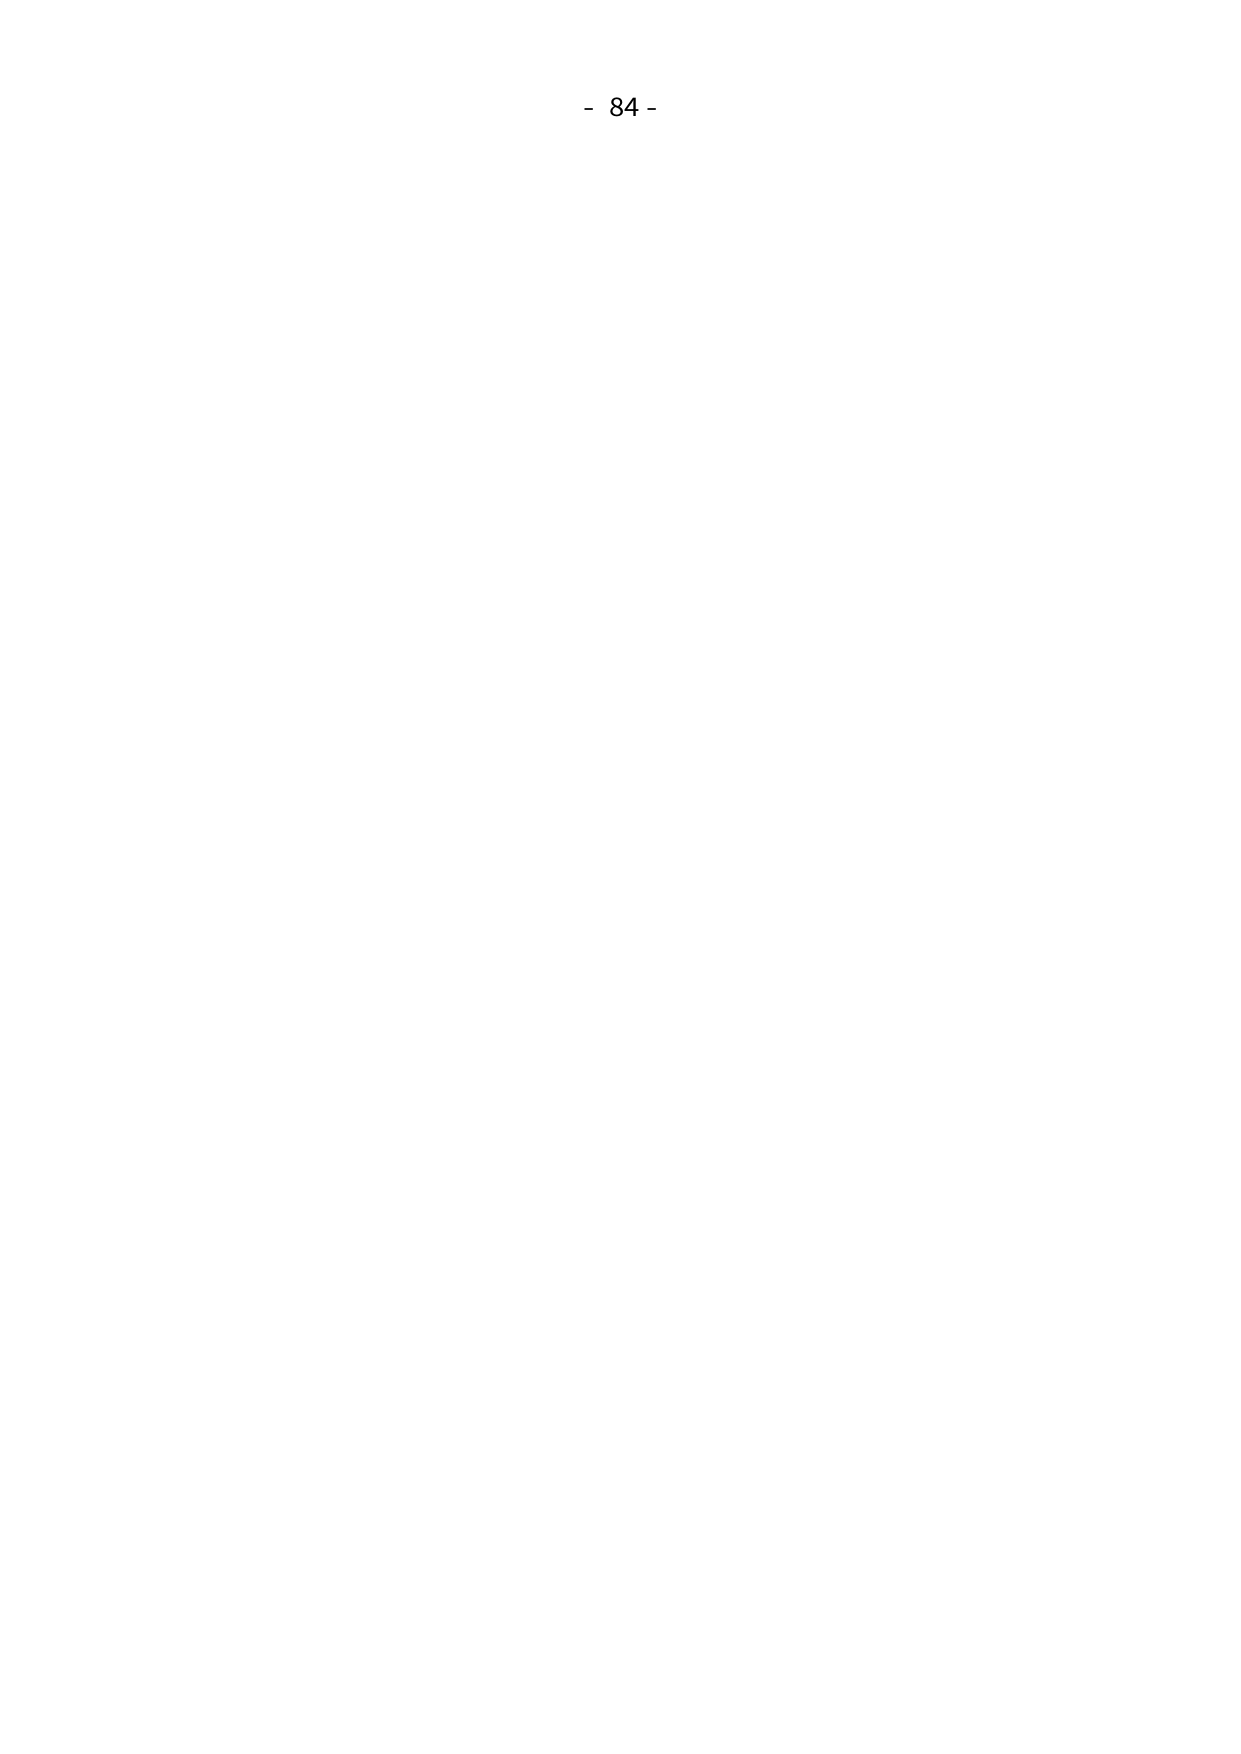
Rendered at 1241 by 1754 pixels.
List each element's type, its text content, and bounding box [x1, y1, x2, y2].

text - 84 - [579, 87, 661, 124]
